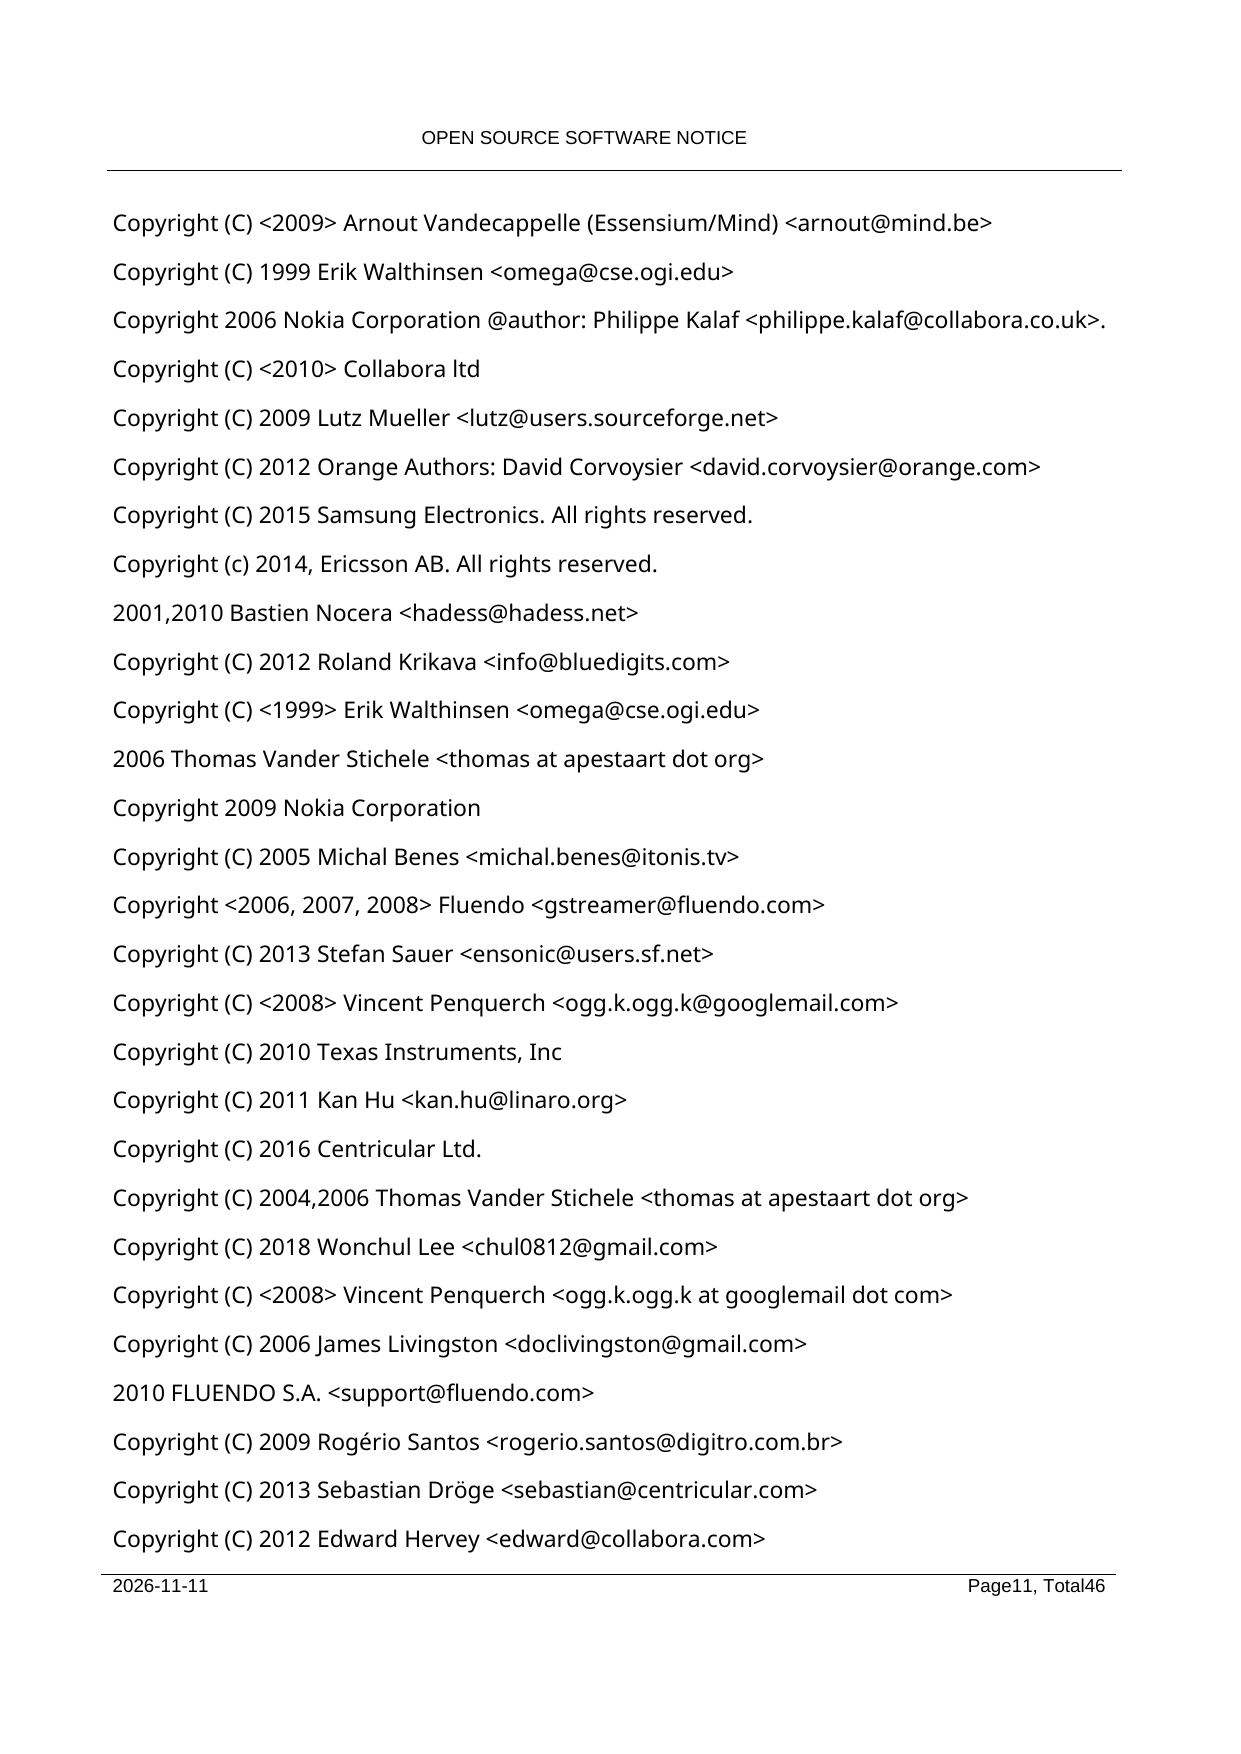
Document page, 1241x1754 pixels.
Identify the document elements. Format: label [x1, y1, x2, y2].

text [112, 206, 1128, 1555]
